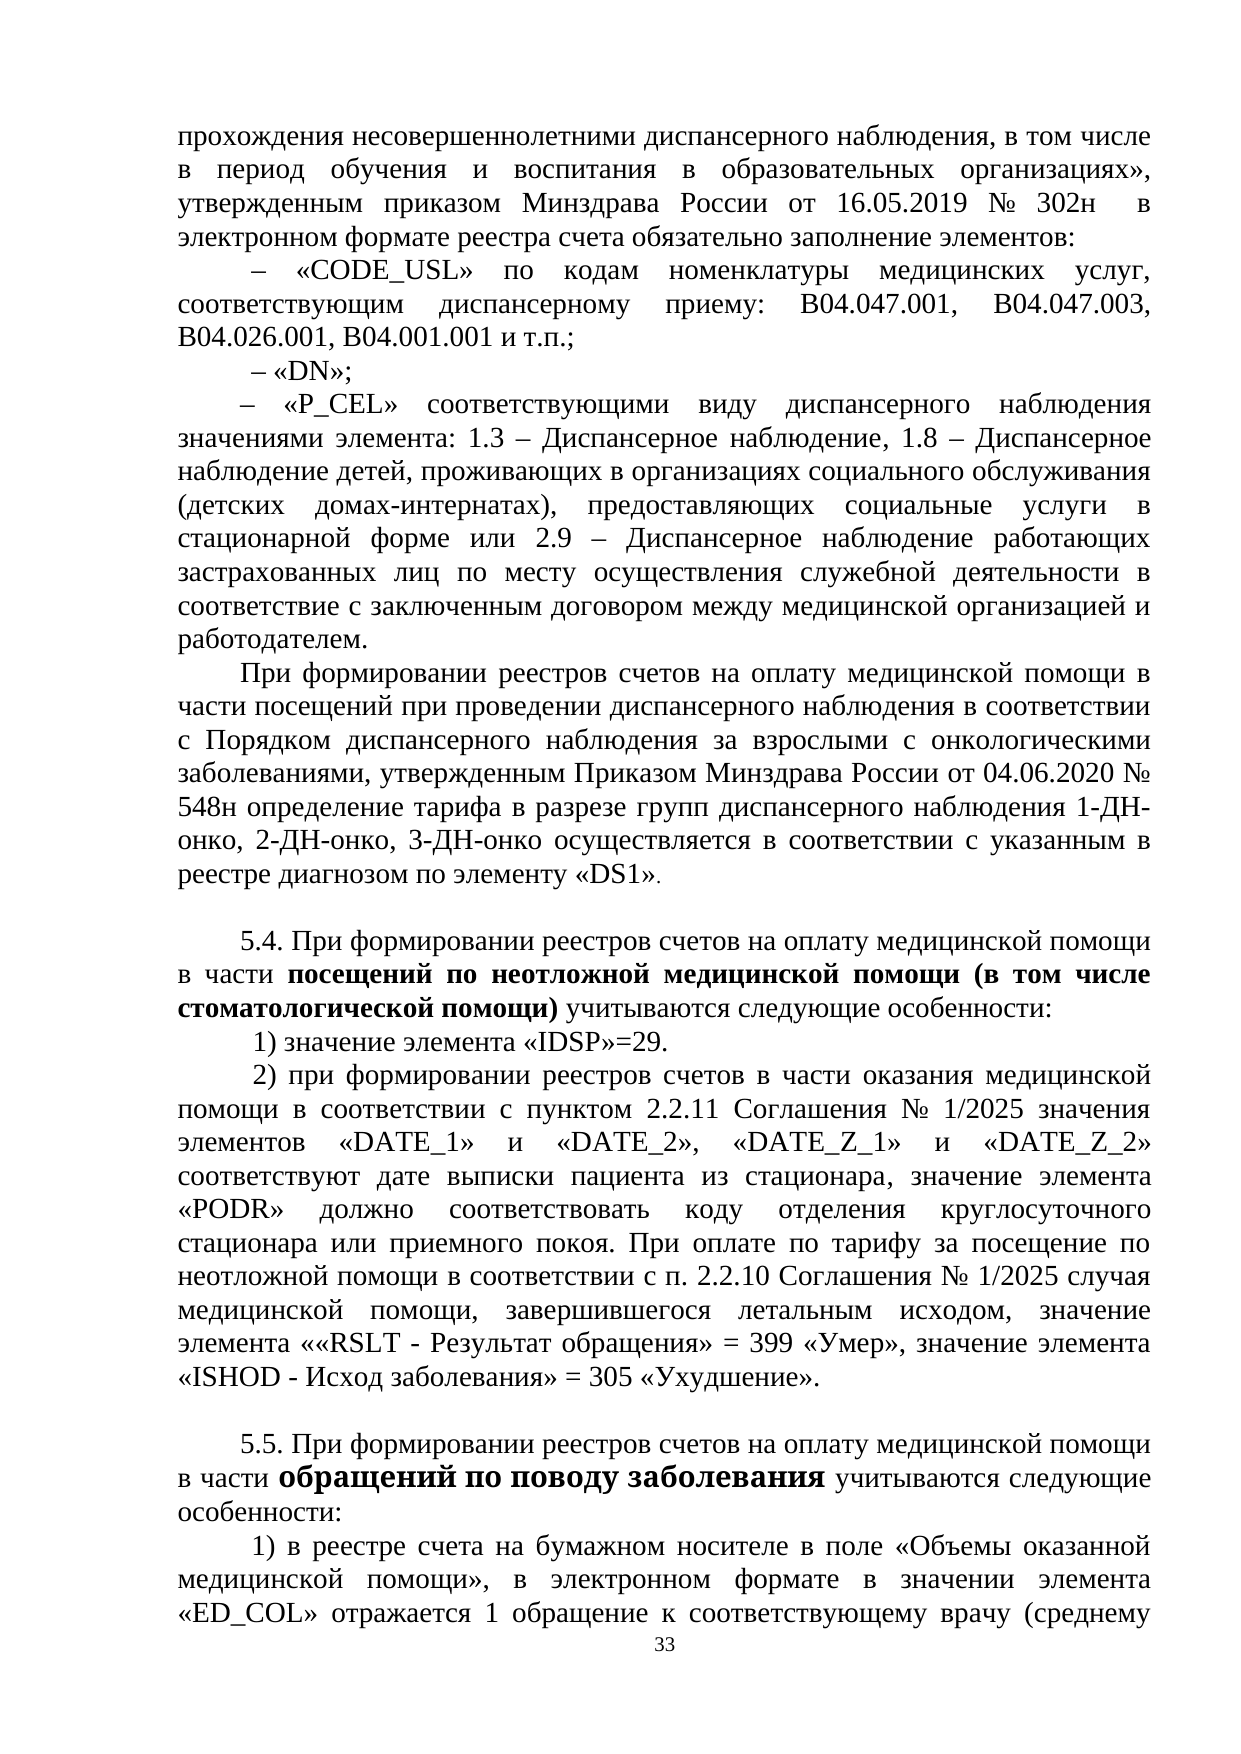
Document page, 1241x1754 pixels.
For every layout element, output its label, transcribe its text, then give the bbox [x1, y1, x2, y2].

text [177, 118, 1152, 252]
text 5.4. При формировании реестров счетов на оплату медицинской помощи в части посещений по неотложной медицинской помощи (в том числе стоматологической помощи) учитываются следующие особенности: [177, 923, 1152, 1024]
text – «DN»; [177, 353, 1152, 386]
text 1) значение элемента «IDSP»=29. [177, 1024, 1152, 1057]
text 2) при формировании реестров счетов в части оказания медицинской помощи в соответствии с пунктом 2.2.11 Соглашения № 1/2025 значения элементов «DATE_1» и «DATE_2», «DATE_Z_1» и «DATE_Z_2» соответствуют дате выписки пациента из стационара, значение элемента «PODR» должно соответствовать коду отделения круглосуточного стационара или приемного покоя. При оплате по тарифу за посещение по неотложной помощи в соответствии с п. 2.2.10 Соглашения № 1/2025 случая медицинской помощи, завершившегося летальным исходом, значение элемента ««RSLT - Результат обращения» = 399 «Умер», значение элемента «ISHOD - Исход заболевания» = 305 «Ухудшение». [177, 1057, 1152, 1393]
text 5.5. При формировании реестров счетов на оплату медицинской помощи в части обращений по поводу заболевания учитываются следующие особенности: [177, 1426, 1152, 1528]
text – «P_CEL» соответствующими виду диспансерного наблюдения значениями элемента: 1.3 – Диспансерное наблюдение, 1.8 – Диспансерное наблюдение детей, проживающих в организациях социального обслуживания (детских домах-интернатах), предоставляющих социальные услуги в стационарной форме или 2.9 – Диспансерное наблюдение работающих застрахованных лиц по месту осуществления служебной деятельности в соответствие с заключенным договором между медицинской организацией и работодателем. [177, 386, 1152, 655]
text – «CODE_USL» по кодам номенклатуры медицинских услуг, соответствующим диспансерному приему: В04.047.001, В04.047.003, В04.026.001, B04.001.001 и т.п.; [177, 252, 1152, 353]
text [177, 1528, 1152, 1628]
text При формировании реестров счетов на оплату медицинской помощи в части посещений при проведении диспансерного наблюдения в соответствии с Порядком диспансерного наблюдения за взрослыми с онкологическими заболеваниями, утвержденным Приказом Минздрава России от 04.06.2020 № 548н определение тарифа в разрезе групп диспансерного наблюдения 1-ДН-онко, 2-ДН-онко, 3-ДН-онко осуществляется в соответствии с указанным в реестре диагнозом по элементу «DS1». [177, 655, 1152, 889]
